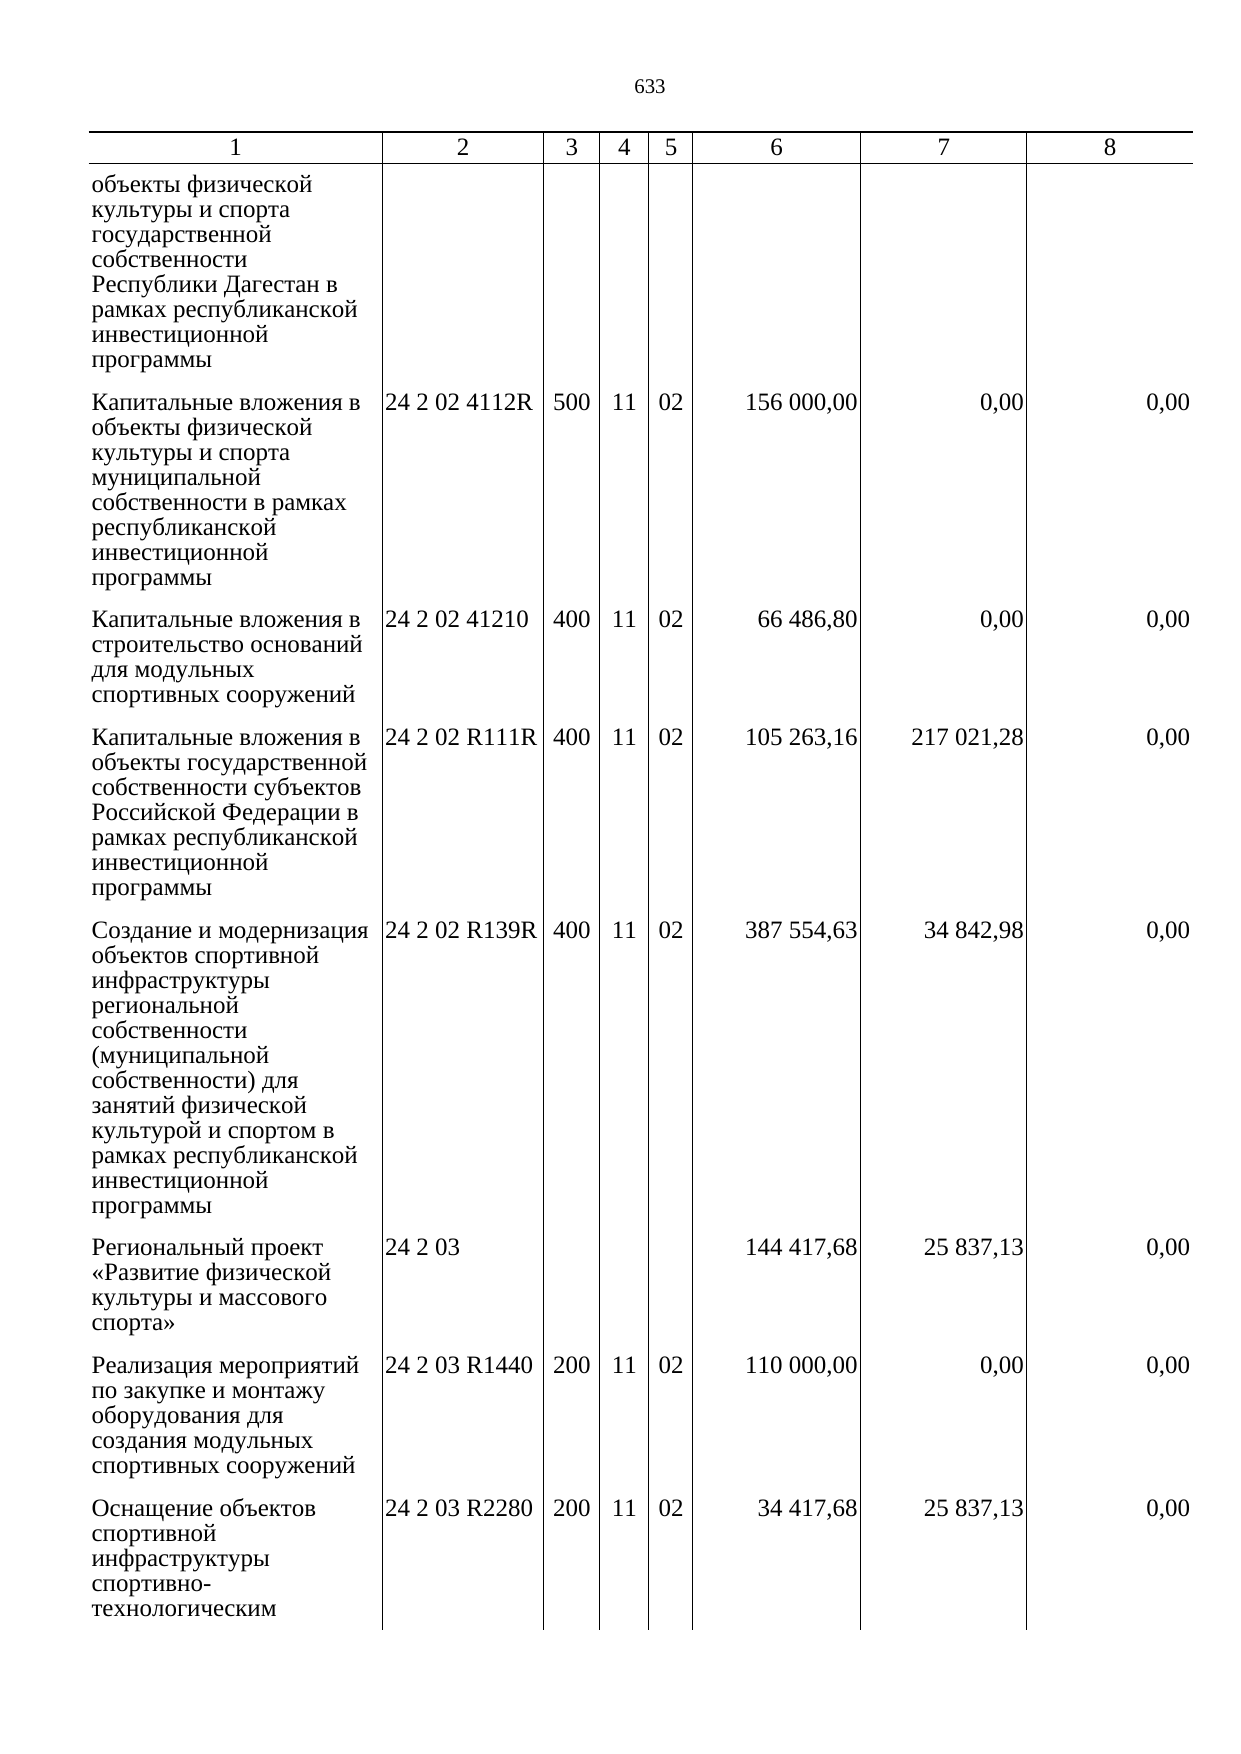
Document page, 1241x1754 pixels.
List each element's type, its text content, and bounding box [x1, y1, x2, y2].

table_header 7 [861, 133, 1026, 163]
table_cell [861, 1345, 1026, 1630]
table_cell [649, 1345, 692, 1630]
table_header 4 [600, 133, 648, 163]
table_header 8 [1027, 133, 1193, 163]
table_header 3 [544, 133, 599, 163]
table_header 6 [693, 133, 860, 163]
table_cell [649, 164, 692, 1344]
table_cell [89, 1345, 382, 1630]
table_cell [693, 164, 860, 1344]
table_header 2 [383, 133, 543, 163]
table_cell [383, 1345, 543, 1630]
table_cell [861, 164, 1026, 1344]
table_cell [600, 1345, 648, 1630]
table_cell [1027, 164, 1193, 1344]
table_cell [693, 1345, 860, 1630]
table_header 5 [649, 133, 692, 163]
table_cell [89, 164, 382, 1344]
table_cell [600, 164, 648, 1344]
table_header 1 [89, 133, 382, 163]
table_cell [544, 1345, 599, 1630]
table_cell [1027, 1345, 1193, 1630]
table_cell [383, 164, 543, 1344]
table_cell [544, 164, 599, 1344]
